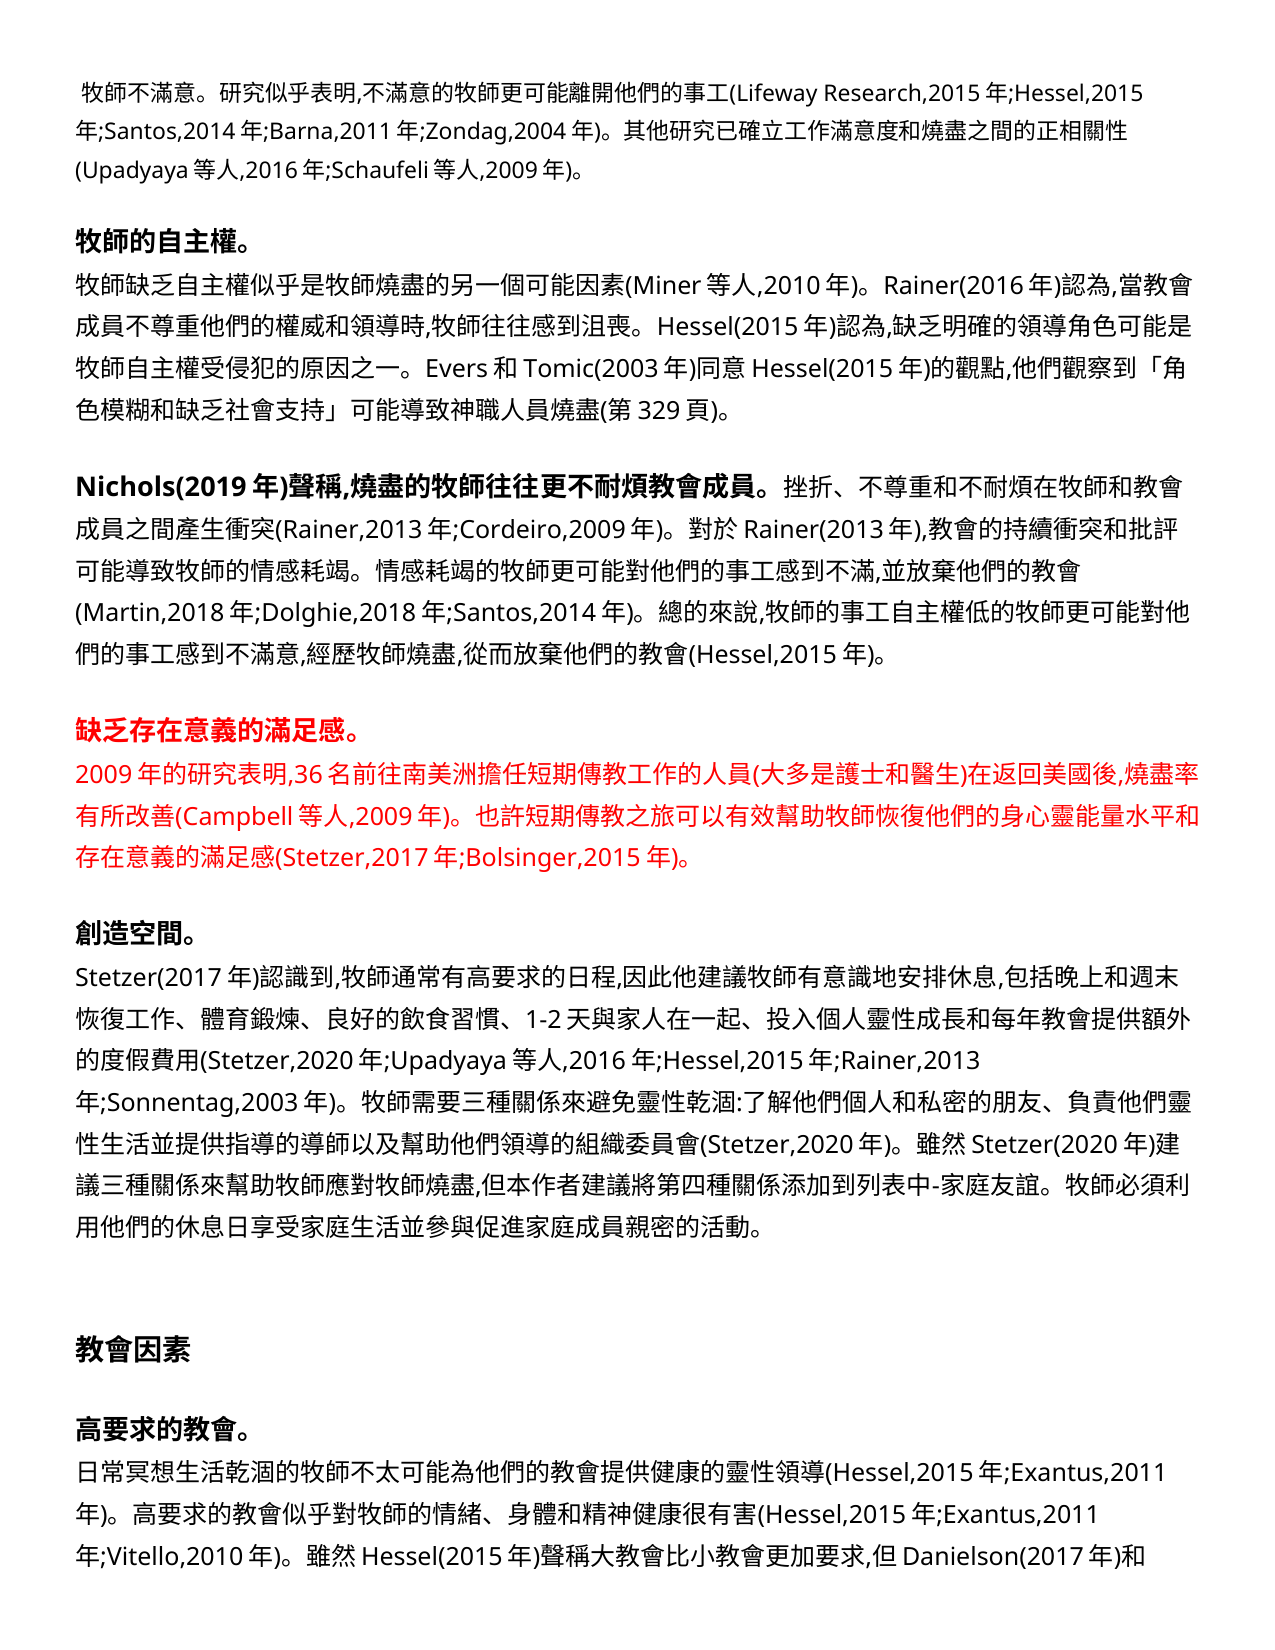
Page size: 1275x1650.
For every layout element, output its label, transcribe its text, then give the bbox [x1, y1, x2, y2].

text 教會因素 [75, 1326, 1200, 1368]
text 高要求的教會。 [75, 1408, 1200, 1447]
text 牧師缺乏自主權似乎是牧師燒盡的另一個可能因素(Miner等人,2010年)。Rainer(2016年)認為,當教會成員不尊重他們的權威和領導時,牧師往往感到沮喪。Hessel(2015年)認為,缺乏明確的領導角色可能是牧師自主權受侵犯的原因之一。Evers和Tomic(2003年)同意Hessel(2015年)的觀點,他們觀察到「角色模糊和缺乏社會支持」可能導致神職人員燒盡(第329頁)。 [75, 265, 1200, 426]
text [75, 1453, 1200, 1572]
text 2009年的研究表明,36名前往南美洲擔任短期傳教工作的人員(大多是護士和醫生)在返回美國後,燒盡率有所改善(Campbell等人,2009年)。也許短期傳教之旅可以有效幫助牧師恢復他們的身心靈能量水平和存在意義的滿足感(Stetzer,2017年;Bolsinger,2015年)。 [75, 754, 1200, 874]
text 牧師的自主權。 [75, 220, 1200, 259]
text 創造空間。 [75, 912, 1200, 952]
text Stetzer(2017年)認識到,牧師通常有高要求的日程,因此他建議牧師有意識地安排休息,包括晚上和週末恢復工作、體育鍛煉、良好的飲食習慣、1-2天與家人在一起、投入個人靈性成長和每年教會提供額外的度假費用(Stetzer,2020年;Upadyaya等人,2016年;Hessel,2015年;Rainer,2013年;Sonnentag,2003年)。牧師需要三種關係來避免靈性乾涸:了解他們個人和私密的朋友、負責他們靈性生活並提供指導的導師以及幫助他們領導的組織委員會(Stetzer,2020年)。雖然Stetzer(2020年)建議三種關係來幫助牧師應對牧師燒盡,但本作者建議將第四種關係添加到列表中-家庭友誼。牧師必須利用他們的休息日享受家庭生活並參與促進家庭成員親密的活動。 [75, 957, 1200, 1244]
text 牧師不滿意。研究似乎表明,不滿意的牧師更可能離開他們的事工(Lifeway Research,2015年;Hessel,2015年;Santos,2014年;Barna,2011年;Zondag,2004年)。其他研究已確立工作滿意度和燒盡之間的正相關性(Upadyaya等人,2016年;Schaufeli等人,2009年)。 [75, 75, 1200, 185]
text 缺乏存在意義的滿足感。 [75, 709, 1200, 748]
text Nichols(2019年)聲稱,燒盡的牧師往往更不耐煩教會成員。挫折、不尊重和不耐煩在牧師和教會成員之間產生衝突(Rainer,2013年;Cordeiro,2009年)。對於Rainer(2013年),教會的持續衝突和批評可能導致牧師的情感耗竭。情感耗竭的牧師更可能對他們的事工感到不滿,並放棄他們的教會(Martin,2018年;Dolghie,2018年;Santos,2014年)。總的來說,牧師的事工自主權低的牧師更可能對他們的事工感到不滿意,經歷牧師燒盡,從而放棄他們的教會(Hessel,2015年)。 [75, 465, 1200, 671]
